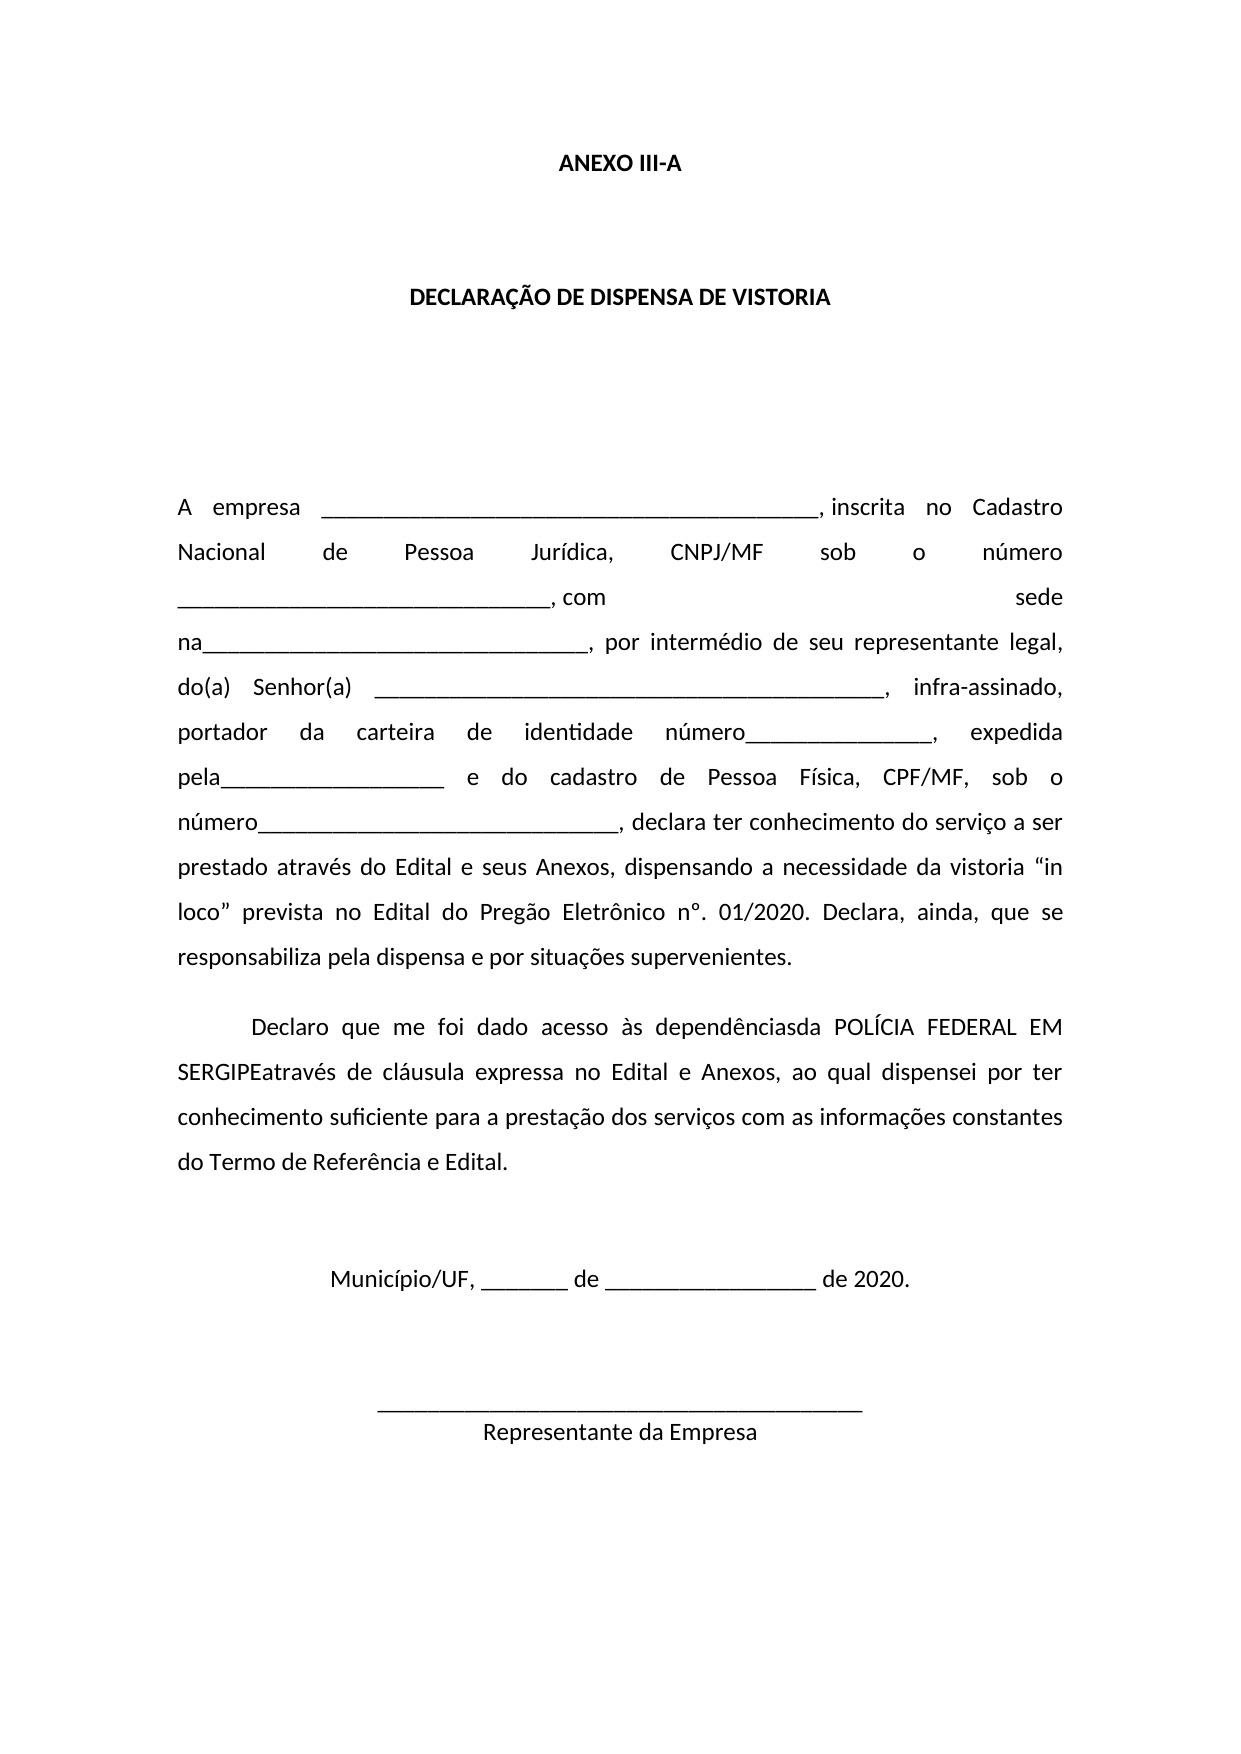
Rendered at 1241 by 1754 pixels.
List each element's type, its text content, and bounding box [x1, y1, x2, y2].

text Declaro que me foi dado acesso às dependênciasda POLÍCIA FEDERAL EM SERGIPEatravés de cláusula expressa no Edital e Anexos, ao qual dispensei por ter conhecimento suficiente para a prestação dos serviços com as informações constantes do Termo de Referência e Edital. [177, 997, 1063, 1177]
text A empresa ________________________________________, inscrita no Cadastro Nacional de Pessoa Jurídica, CNPJ/MF sob o número ______________________________, com sede na_______________________________, por intermédio de seu representante legal, do(a) Senhor(a) _________________________________________, infra-assinado, portador da carteira de identidade número_______________, expedida pela__________________ e do cadastro de Pessoa Física, CPF/MF, sob o número_____________________________, declara ter conhecimento do serviço a ser prestado através do Edital e seus Anexos, dispensando a necessidade da vistoria “in loco” prevista no Edital do Pregão Eletrônico nº. 01/2020. Declara, ainda, que se responsabiliza pela dispensa e por situações supervenientes. [177, 477, 1063, 972]
text Representante da Empresa [177, 1416, 1063, 1446]
text _______________________________________ [177, 1385, 1063, 1416]
text Município/UF, _______ de _________________ de 2020. [177, 1263, 1063, 1293]
text DECLARAÇÃO DE DISPENSA DE VISTORIA [177, 267, 1063, 312]
text ANEXO III-A [177, 148, 1063, 178]
